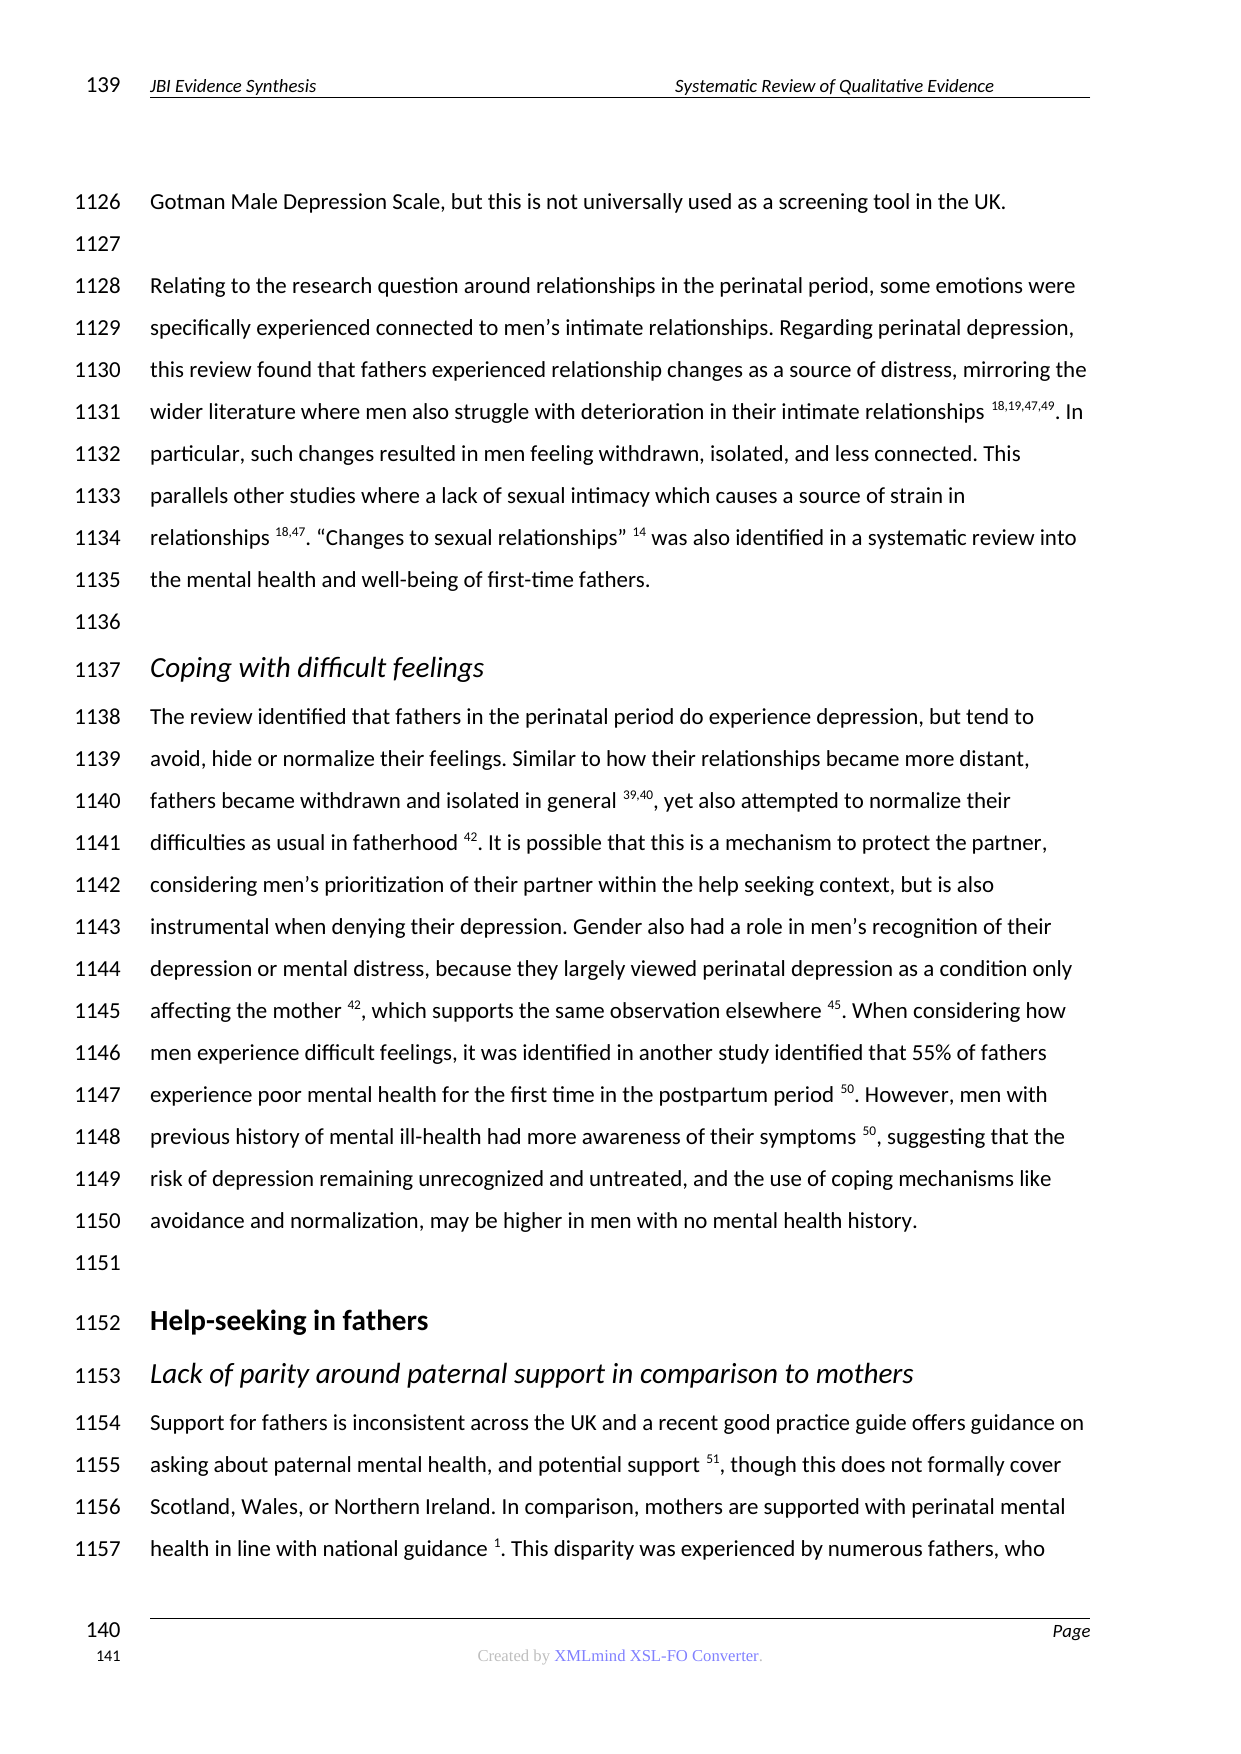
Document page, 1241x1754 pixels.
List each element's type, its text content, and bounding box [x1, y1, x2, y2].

text The review identified that fathers in the perinatal period do experience depression, but tend to avoid, hide or normalize their feelings. Similar to how their relationships became more distant, fathers became withdrawn and isolated in general 39,40, yet also attempted to normalize their difficulties as usual in fatherhood 42. It is possible that this is a mechanism to protect the partner, considering men’s prioritization of their partner within the help seeking context, but is also instrumental when denying their depression. Gender also had a role in men’s recognition of their depression or mental distress, because they largely viewed perinatal depression as a condition only affecting the mother 42, which supports the same observation elsewhere 45. When considering how men experience difficult feelings, it was identified in another study identified that 55% of fathers experience poor mental health for the first time in the postpartum period 50. However, men with previous history of mental ill-health had more awareness of their symptoms 50, suggesting that the risk of depression remaining unrecognized and untreated, and the use of coping mechanisms like avoidance and normalization, may be higher in men with no mental health history. [150, 702, 1090, 1234]
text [150, 1408, 1090, 1562]
text Relating to the research question around relationships in the perinatal period, some emotions were specifically experienced connected to men’s intimate relationships. Regarding perinatal depression, this review found that fathers experienced relationship changes as a source of distress, mirroring the wider literature where men also struggle with deterioration in their intimate relationships 18,19,47,49. In particular, such changes resulted in men feeling withdrawn, isolated, and less connected. This parallels other studies where a lack of sexual intimacy which causes a source of strain in relationships 18,47. “Changes to sexual relationships” 14 was also identified in a systematic review into the mental health and well-being of first-time fathers. [150, 271, 1090, 593]
text Lack of parity around paternal support in comparison to mothers [150, 1355, 1090, 1391]
text Help-seeking in fathers [150, 1302, 1090, 1337]
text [150, 187, 1090, 215]
text Coping with difficult feelings [150, 649, 1090, 685]
